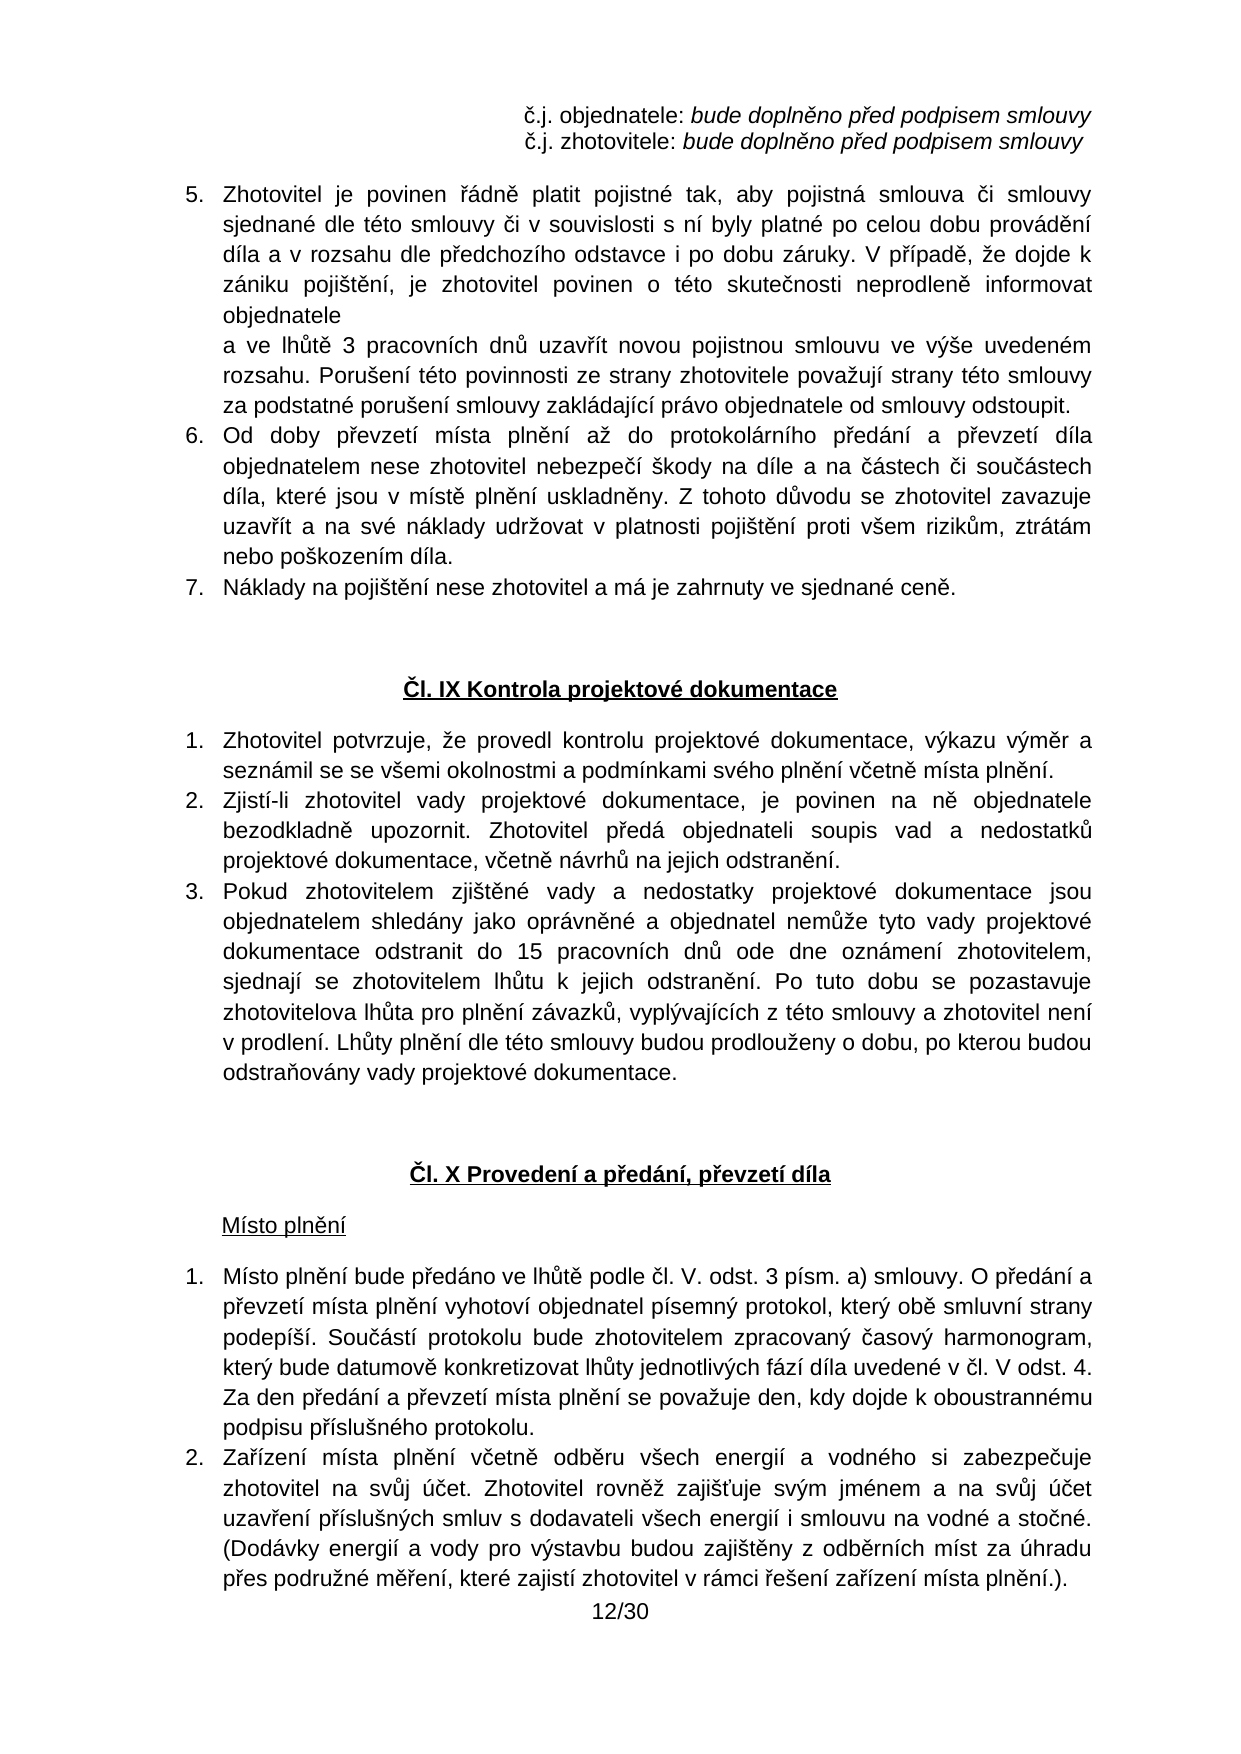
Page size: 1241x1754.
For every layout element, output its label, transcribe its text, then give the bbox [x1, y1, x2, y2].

text Čl. X Provedení a předání, převzetí díla [148, 1161, 1093, 1187]
text Čl. IX Kontrola projektové dokumentace [148, 676, 1093, 702]
list Zařízení místa plnění včetně odběru všech energií a vodného si zabezpečuje zhotovitel na svůj účet. Zhotovitel rovněž zajišťuje svým jménem a na svůj účet uzavření příslušných smluv s dodavateli všech energií i smlouvu na vodné a stočné. (Dodávky energií a vody pro výstavbu budou zajištěny z odběrních míst za úhradu přes podružné měření, které zajistí zhotovitel v rámci řešení zařízení místa plnění.). [185, 1444, 1093, 1592]
list Zhotovitel potvrzuje, že provedl kontrolu projektové dokumentace, výkazu výměr a seznámil se se všemi okolnostmi a podmínkami svého plnění včetně místa plnění. [185, 727, 1093, 783]
list Náklady na pojištění nese zhotovitel a má je zahrnuty ve sjednané ceně. [185, 573, 1093, 600]
list Zjistí-li zhotovitel vady projektové dokumentace, je povinen na ně objednatele bezodkladně upozornit. Zhotovitel předá objednateli soupis vad a nedostatků projektové dokumentace, včetně návrhů na jejich odstranění. [185, 787, 1093, 874]
list Od doby převzetí místa plnění až do protokolárního předání a převzetí díla objednatelem nese zhotovitel nebezpečí škody na díle a na částech či součástech díla, které jsou v místě plnění uskladněny. Z tohoto důvodu se zhotovitel zavazuje uzavřít a na své náklady udržovat v platnosti pojištění proti všem rizikům, ztrátám nebo poškozením díla. [185, 422, 1093, 570]
list Zhotovitel je povinen řádně platit pojistné tak, aby pojistná smlouva či smlouvy sjednané dle této smlouvy či v souvislosti s ní byly platné po celou dobu provádění díla a v rozsahu dle předchozího odstavce i po dobu záruky. V případě, že dojde k zániku pojištění, je zhotovitel povinen o této skutečnosti neprodleně informovat objednatele a ve lhůtě 3 pracovních dnů uzavřít novou pojistnou smlouvu ve výše uvedeném rozsahu. Porušení této povinnosti ze strany zhotovitele považují strany této smlouvy za podstatné porušení smlouvy zakládající právo objednatele od smlouvy odstoupit. [185, 181, 1093, 419]
text Místo plnění [148, 1212, 1093, 1238]
list Pokud zhotovitelem zjištěné vady a nedostatky projektové dokumentace jsou objednatelem shledány jako oprávněné a objednatel nemůže tyto vady projektové dokumentace odstranit do 15 pracovních dnů ode dne oznámení zhotovitelem, sjednají se zhotovitelem lhůtu k jejich odstranění. Po tuto dobu se pozastavuje zhotovitelova lhůta pro plnění závazků, vyplývajících z této smlouvy a zhotovitel není v prodlení. Lhůty plnění dle této smlouvy budou prodlouženy o dobu, po kterou budou odstraňovány vady projektové dokumentace. [185, 878, 1093, 1085]
list Místo plnění bude předáno ve lhůtě podle čl. V. odst. 3 písm. a) smlouvy. O předání a převzetí místa plnění vyhotoví objednatel písemný protokol, který obě smluvní strany podepíší. Součástí protokolu bude zhotovitelem zpracovaný časový harmonogram, který bude datumově konkretizovat lhůty jednotlivých fází díla uvedené v čl. V odst. 4. Za den předání a převzetí místa plnění se považuje den, kdy dojde k oboustrannému podpisu příslušného protokolu. [185, 1263, 1093, 1441]
